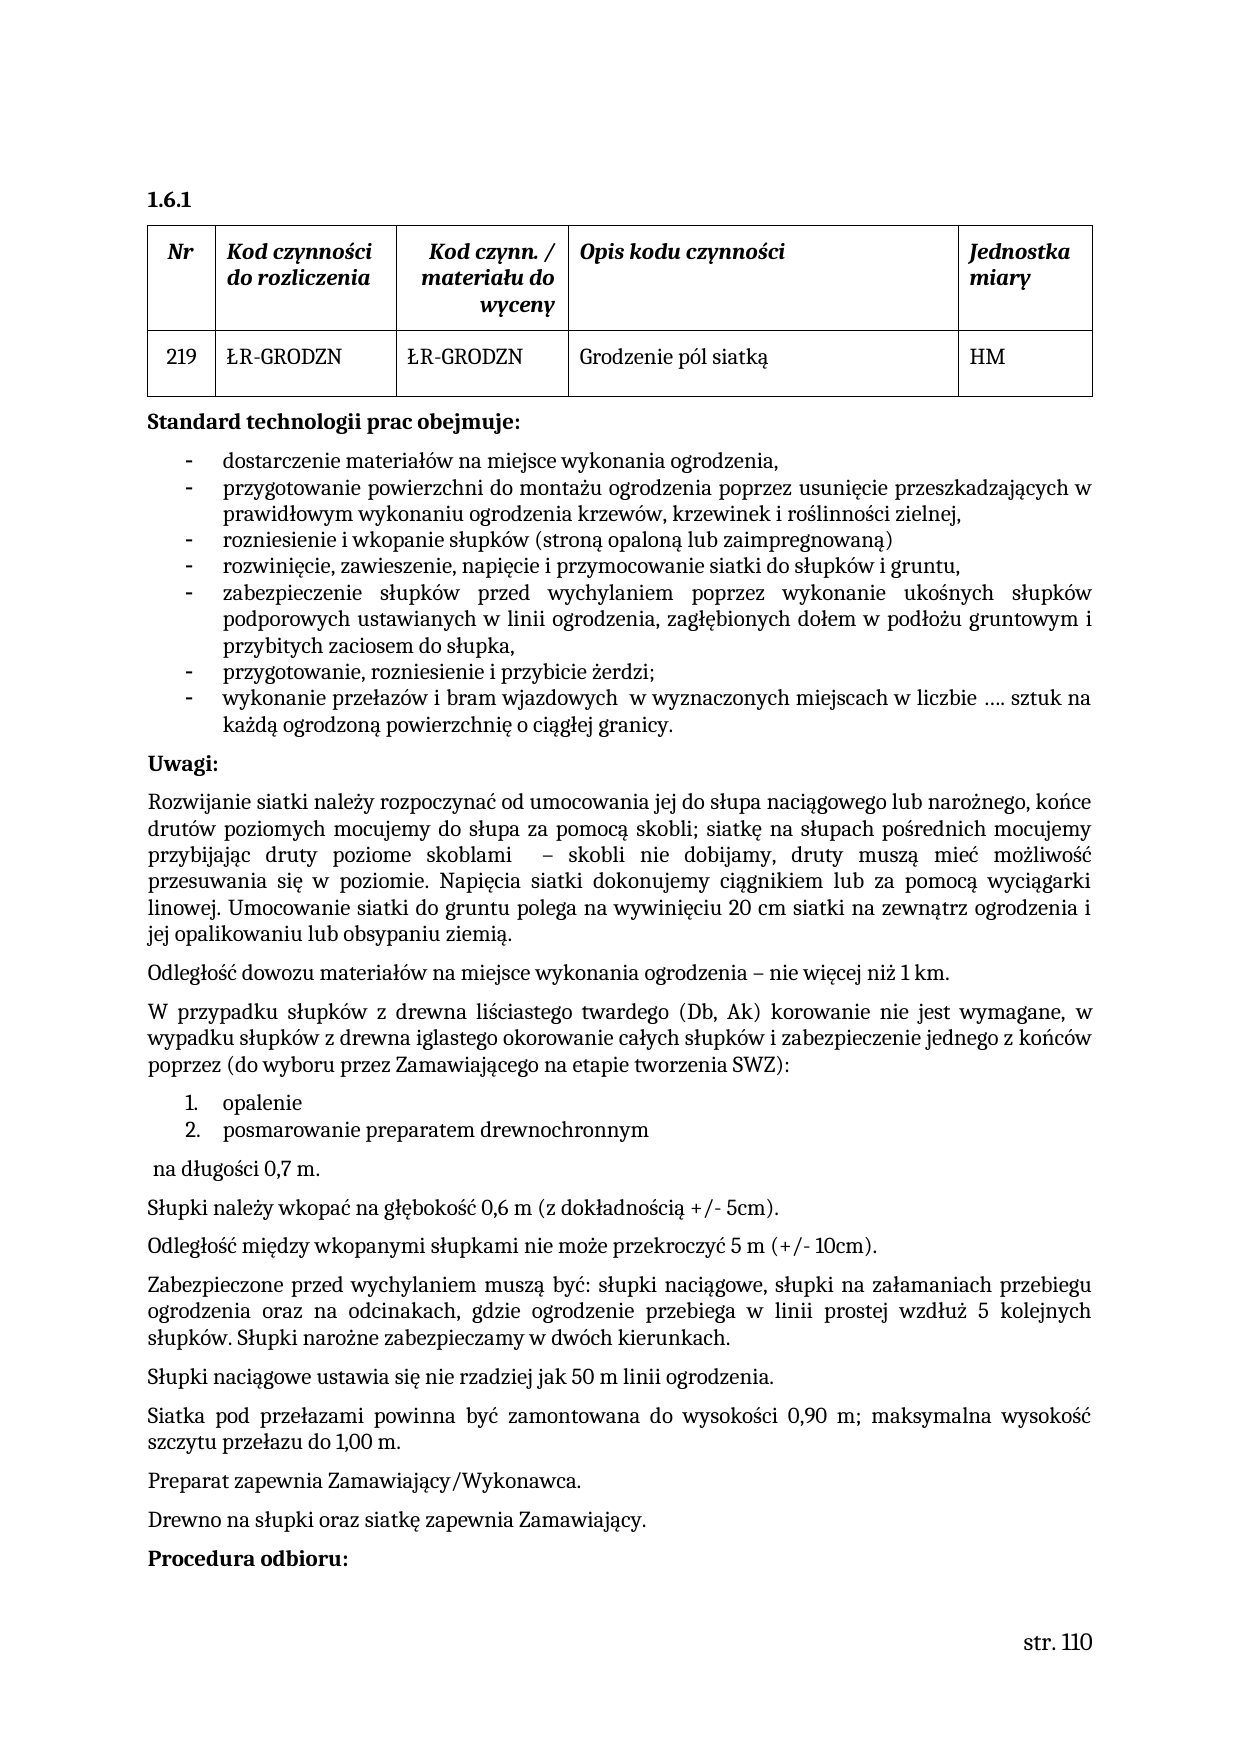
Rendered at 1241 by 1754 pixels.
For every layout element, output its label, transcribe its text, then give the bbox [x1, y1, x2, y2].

text W przypadku słupków z drewna liściastego twardego (Db, Ak) korowanie nie jest wymagane, w wypadku słupków z drewna iglastego okorowanie całych słupków i zabezpieczenie jednego z końców poprzez (do wyboru przez Zamawiającego na etapie tworzenia SWZ): [148, 999, 1093, 1078]
text Siatka pod przełazami powinna być zamontowana do wysokości 0,90 m; maksymalna wysokość szczytu przełazu do 1,00 m. [148, 1402, 1093, 1455]
text 1.6.1 [148, 186, 1093, 213]
list przygotowanie, rozniesienie i przybicie żerdzi; [185, 659, 1093, 685]
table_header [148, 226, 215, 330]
text Słupki naciągowe ustawia się nie rzadziej jak 50 m linii ogrodzenia. [148, 1363, 1093, 1390]
text na długości 0,7 m. [148, 1155, 1093, 1182]
text Zabezpieczone przed wychylaniem muszą być: słupki naciągowe, słupki na załamaniach przebiegu ogrodzenia oraz na odcinakach, gdzie ogrodzenie przebiega w linii prostej wzdłuż 5 kolejnych słupków. Słupki narożne zabezpieczamy w dwóch kierunkach. [148, 1272, 1093, 1351]
text Preparat zapewnia Zamawiający/Wykonawca. [148, 1468, 1093, 1494]
text Uwagi: [148, 750, 1093, 777]
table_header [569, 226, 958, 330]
list rozwinięcie, zawieszenie, napięcie i przymocowanie siatki do słupków i gruntu, [185, 553, 1093, 580]
list zabezpieczenie słupków przed wychylaniem poprzez wykonanie ukośnych słupków podporowych ustawianych w linii ogrodzenia, zagłębionych dołem w podłożu gruntowym i przybitych zaciosem do słupka, [185, 580, 1093, 659]
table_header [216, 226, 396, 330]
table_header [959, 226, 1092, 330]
text Słupki należy wkopać na głębokość 0,6 m (z dokładnością +/- 5cm). [148, 1194, 1093, 1221]
text Procedura odbioru: [148, 1545, 1093, 1572]
text Standard technologii prac obejmuje: [148, 409, 1093, 435]
list wykonanie przełazów i bram wjazdowych w wyznaczonych miejscach w liczbie …. sztuk na każdą ogrodzoną powierzchnię o ciągłej granicy. [185, 685, 1093, 738]
text Odległość dowozu materiałów na miejsce wykonania ogrodzenia – nie więcej niż 1 km. [148, 960, 1093, 986]
text Odległość między wkopanymi słupkami nie może przekroczyć 5 m (+/- 10cm). [148, 1233, 1093, 1259]
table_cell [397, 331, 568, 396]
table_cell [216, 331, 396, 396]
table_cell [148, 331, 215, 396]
list przygotowanie powierzchni do montażu ogrodzenia poprzez usunięcie przeszkadzających w prawidłowym wykonaniu ogrodzenia krzewów, krzewinek i roślinności zielnej, [185, 474, 1093, 527]
list dostarczenie materiałów na miejsce wykonania ogrodzenia, [185, 448, 1093, 474]
list posmarowanie preparatem drewnochronnym [185, 1117, 1093, 1143]
text Rozwijanie siatki należy rozpoczynać od umocowania jej do słupa naciągowego lub narożnego, końce drutów poziomych mocujemy do słupa za pomocą skobli; siatkę na słupach pośrednich mocujemy przybijając druty poziome skoblami – skobli nie dobijamy, druty muszą mieć możliwość przesuwania się w poziomie. Napięcia siatki dokonujemy ciągnikiem lub za pomocą wyciągarki linowej. Umocowanie siatki do gruntu polega na wywinięciu 20 cm siatki na zewnątrz ogrodzenia i jej opalikowaniu lub obsypaniu ziemią. [148, 789, 1093, 947]
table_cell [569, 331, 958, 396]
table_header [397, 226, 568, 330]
list rozniesienie i wkopanie słupków (stroną opaloną lub zaimpregnowaną) [185, 527, 1093, 553]
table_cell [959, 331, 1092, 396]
list opalenie [185, 1090, 1093, 1117]
text Drewno na słupki oraz siatkę zapewnia Zamawiający. [148, 1506, 1093, 1533]
